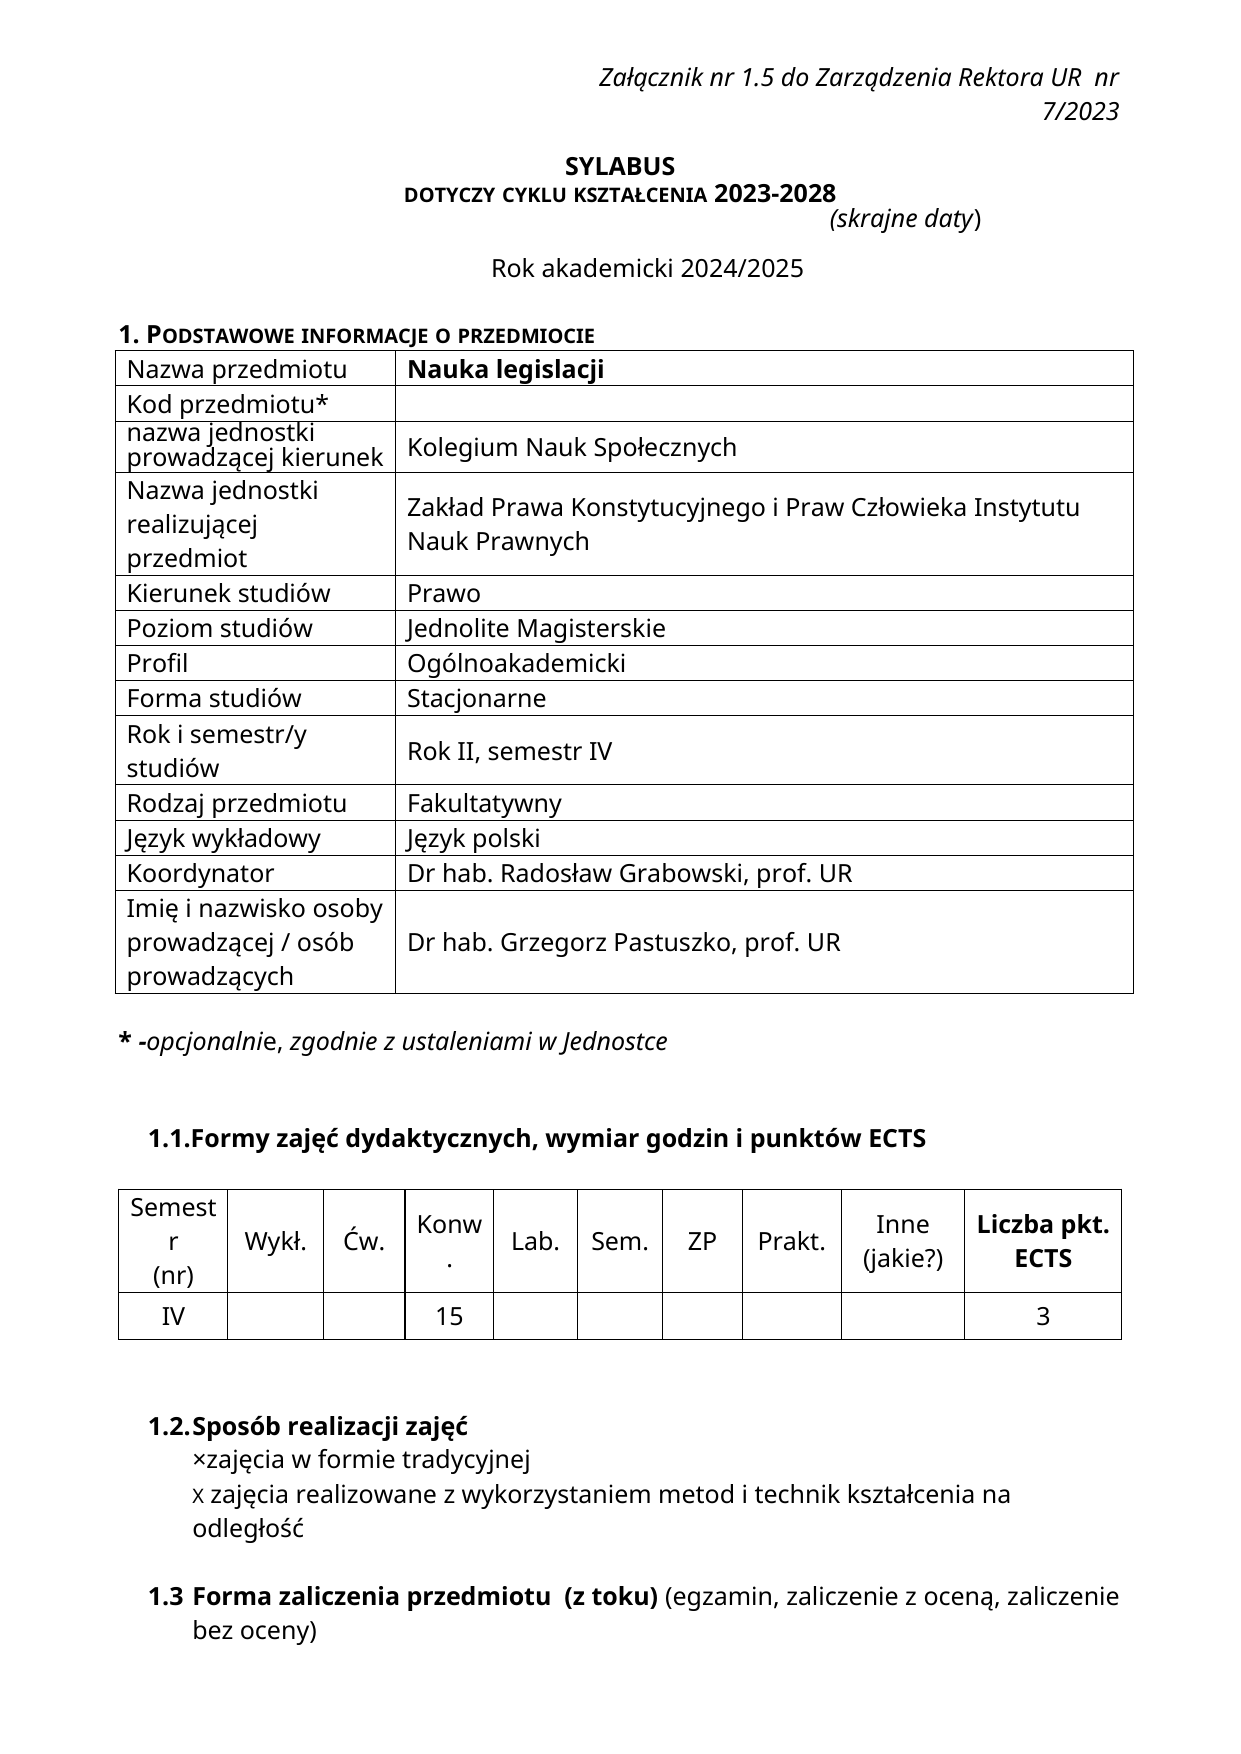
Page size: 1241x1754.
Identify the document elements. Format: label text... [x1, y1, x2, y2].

table_cell [228, 1293, 323, 1339]
table_cell [324, 1293, 404, 1339]
table_cell Prawo [396, 576, 1133, 610]
table_cell [743, 1293, 841, 1339]
text 1.1.Formy zajęć dydaktycznych, wymiar godzin i punktów ECTS [148, 1120, 1122, 1154]
table_cell Fakultatywny [396, 785, 1133, 819]
table_header Inne (jakie?) [842, 1190, 964, 1292]
table_header Lab. [494, 1190, 577, 1292]
table_cell Stacjonarne [396, 681, 1133, 715]
table_cell Forma studiów [116, 681, 395, 715]
text x zajęcia realizowane z wykorzystaniem metod i technik kształcenia na odległość [192, 1476, 1122, 1544]
table_header Ćw. [324, 1190, 404, 1292]
table_cell 3 [965, 1293, 1121, 1339]
text 1. Podstawowe informacje o przedmiocie [118, 316, 1122, 350]
table_header Nazwa przedmiotu [116, 351, 395, 385]
table_header Liczba pkt. ECTS [965, 1190, 1121, 1292]
table_cell Dr hab. Grzegorz Pastuszko, prof. UR [396, 891, 1133, 993]
text Załącznik nr 1.5 do Zarządzenia Rektora UR nr 7/2023 [118, 59, 1122, 127]
table_cell Ogólnoakademicki [396, 646, 1133, 680]
table_cell 15 [406, 1293, 493, 1339]
table_header Prakt. [743, 1190, 841, 1292]
table_header Semestr (nr) [119, 1190, 227, 1292]
table_cell Poziom studiów [116, 611, 395, 645]
table_cell Rok i semestr/y studiów [116, 716, 395, 784]
text 1.3 Forma zaliczenia przedmiotu (z toku) (egzamin, zaliczenie z oceną, zaliczenie bez oceny) [148, 1578, 1122, 1647]
text SYLABUS [118, 148, 1122, 182]
table_cell Rok II, semestr IV [396, 716, 1133, 784]
table_cell [494, 1293, 577, 1339]
table_cell Dr hab. Radosław Grabowski, prof. UR [396, 856, 1133, 890]
table_cell nazwa jednostki prowadzącej kierunek [116, 422, 395, 472]
table_cell Rodzaj przedmiotu [116, 785, 395, 819]
table_cell Nazwa jednostki realizującej przedmiot [116, 473, 395, 575]
table_cell Kod przedmiotu* [116, 386, 395, 421]
table_cell Język wykładowy [116, 821, 395, 854]
table_cell Kolegium Nauk Społecznych [396, 422, 1133, 472]
table_cell Kierunek studiów [116, 576, 395, 610]
table_cell [842, 1293, 964, 1339]
table_cell Koordynator [116, 856, 395, 890]
table_header Wykł. [228, 1190, 323, 1292]
text Rok akademicki 2024/2025 [118, 257, 1122, 282]
text 1.2. Sposób realizacji zajęć [148, 1408, 1122, 1442]
table_header Sem. [578, 1190, 662, 1292]
text dotyczy cyklu kształcenia 2023-2028 [118, 182, 1122, 207]
text (skrajne daty) [266, 207, 1122, 232]
table_header Konw. [406, 1190, 493, 1292]
table_cell Profil [116, 646, 395, 680]
table_cell Język polski [396, 821, 1133, 854]
table_header ZP [663, 1190, 742, 1292]
table_cell IV [119, 1293, 227, 1339]
table_cell [396, 386, 1133, 421]
table_cell Zakład Prawa Konstytucyjnego i Praw Człowieka Instytutu Nauk Prawnych [396, 473, 1133, 575]
text * -opcjonalnie, zgodnie z ustaleniami w Jednostce [118, 1023, 1122, 1057]
table_cell [663, 1293, 742, 1339]
table_cell Imię i nazwisko osoby prowadzącej / osób prowadzących [116, 891, 395, 993]
table_cell [578, 1293, 662, 1339]
text ×zajęcia w formie tradycyjnej [192, 1442, 1122, 1476]
table_cell Jednolite Magisterskie [396, 611, 1133, 645]
table_header Nauka legislacji [396, 351, 1133, 385]
